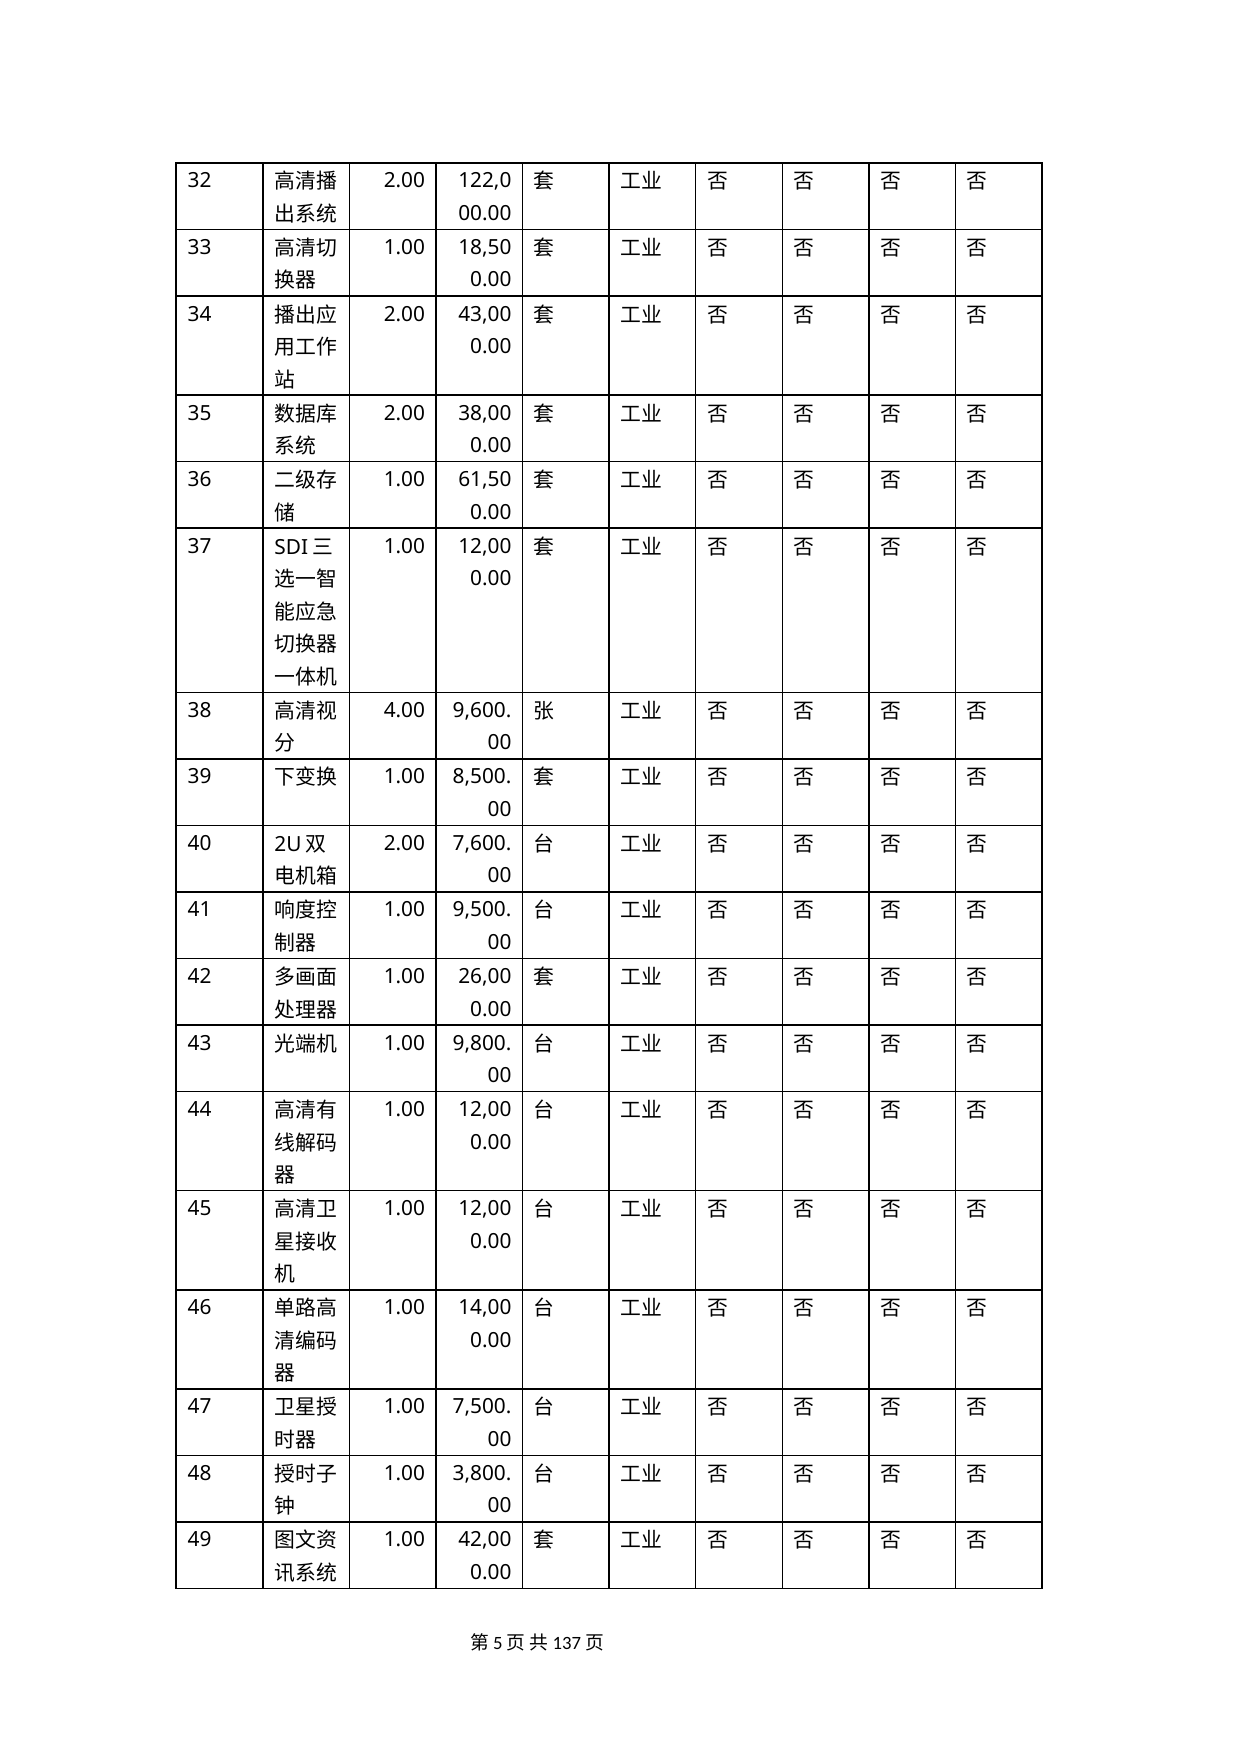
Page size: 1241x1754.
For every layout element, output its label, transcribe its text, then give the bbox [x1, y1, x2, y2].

table_cell 26,000.00 [437, 959, 522, 1024]
table_cell 44 [177, 1092, 262, 1190]
table_cell 否 [956, 1456, 1041, 1521]
table_cell 否 [783, 826, 868, 891]
table_cell 否 [956, 1092, 1041, 1190]
table_cell 40 [177, 826, 262, 891]
table_cell 否 [696, 1092, 782, 1190]
table_cell 高清卫星接收机 [264, 1191, 349, 1289]
table_cell 否 [696, 1456, 782, 1521]
table_cell 否 [870, 760, 955, 824]
table_cell 9,800.00 [437, 1026, 522, 1091]
table_cell 14,000.00 [437, 1291, 522, 1388]
table_cell 否 [956, 396, 1041, 461]
table_cell 工业 [610, 462, 695, 527]
table_cell 18,500.00 [437, 230, 522, 295]
table_cell 授时子钟 [264, 1456, 349, 1521]
table_cell 9,600.00 [437, 693, 522, 758]
table_cell 1.00 [350, 1390, 435, 1454]
table_cell 47 [177, 1390, 262, 1454]
table_cell 否 [956, 1523, 1041, 1588]
table_cell 台 [523, 1291, 608, 1388]
table_cell 36 [177, 462, 262, 527]
table_cell 否 [696, 164, 782, 228]
table_cell 1.00 [350, 462, 435, 527]
table_cell 多画面处理器 [264, 959, 349, 1024]
table_cell 否 [956, 230, 1041, 295]
table_cell 套 [523, 396, 608, 461]
table_cell 43,000.00 [437, 297, 522, 394]
table_cell 工业 [610, 893, 695, 958]
table_cell 38,000.00 [437, 396, 522, 461]
table_cell 工业 [610, 230, 695, 295]
table_cell 否 [783, 1523, 868, 1588]
table_cell 否 [870, 297, 955, 394]
table_cell 41 [177, 893, 262, 958]
table_cell 否 [956, 693, 1041, 758]
table_cell 否 [696, 529, 782, 691]
table_cell 工业 [610, 760, 695, 824]
table_cell 否 [870, 1390, 955, 1454]
table_cell 二级存储 [264, 462, 349, 527]
table_cell 否 [870, 1026, 955, 1091]
table_cell 1.00 [350, 1191, 435, 1289]
table_cell 否 [956, 826, 1041, 891]
table_cell 否 [696, 1191, 782, 1289]
table_cell 否 [870, 1456, 955, 1521]
table_cell 套 [523, 164, 608, 228]
table_cell 张 [523, 693, 608, 758]
table_cell 否 [783, 164, 868, 228]
table_cell 套 [523, 760, 608, 824]
table_cell 2.00 [350, 164, 435, 228]
table_cell 否 [956, 1026, 1041, 1091]
table_cell 否 [783, 230, 868, 295]
table_cell 否 [870, 396, 955, 461]
table_cell 12,000.00 [437, 1191, 522, 1289]
table_cell 高清切换器 [264, 230, 349, 295]
table_cell 工业 [610, 1456, 695, 1521]
table_cell 否 [870, 826, 955, 891]
table_cell 1.00 [350, 893, 435, 958]
table_cell 否 [870, 230, 955, 295]
table_cell 台 [523, 1191, 608, 1289]
table_cell 43 [177, 1026, 262, 1091]
table_cell 卫星授时器 [264, 1390, 349, 1454]
table_cell 工业 [610, 1291, 695, 1388]
table_cell 否 [783, 893, 868, 958]
table_cell 工业 [610, 1092, 695, 1190]
table_cell 否 [956, 462, 1041, 527]
table_cell 1.00 [350, 529, 435, 691]
table_cell 套 [523, 959, 608, 1024]
table_cell 否 [696, 1523, 782, 1588]
table_cell 1.00 [350, 959, 435, 1024]
table_cell 1.00 [350, 1026, 435, 1091]
table_cell 否 [870, 1291, 955, 1388]
table_cell 高清播出系统 [264, 164, 349, 228]
table_cell 2.00 [350, 826, 435, 891]
table_cell 否 [696, 893, 782, 958]
table_cell 7,500.00 [437, 1390, 522, 1454]
table_cell 工业 [610, 959, 695, 1024]
table_cell 1.00 [350, 1291, 435, 1388]
table_cell 否 [870, 1191, 955, 1289]
table_cell 32 [177, 164, 262, 228]
table_cell 套 [523, 529, 608, 691]
table_cell 工业 [610, 1026, 695, 1091]
table_cell 套 [523, 297, 608, 394]
table_cell 否 [870, 959, 955, 1024]
table_cell 12,000.00 [437, 529, 522, 691]
table_cell 否 [870, 1523, 955, 1588]
table_cell 工业 [610, 1191, 695, 1289]
table_cell 图文资讯系统 [264, 1523, 349, 1588]
table_cell 工业 [610, 826, 695, 891]
table_cell 套 [523, 230, 608, 295]
table_cell 工业 [610, 693, 695, 758]
table_cell 工业 [610, 529, 695, 691]
table_cell 1.00 [350, 1456, 435, 1521]
table_cell 46 [177, 1291, 262, 1388]
table_cell 否 [696, 297, 782, 394]
table_cell 单路高清编码器 [264, 1291, 349, 1388]
table_cell 7,600.00 [437, 826, 522, 891]
table_cell 否 [783, 1390, 868, 1454]
table_cell 39 [177, 760, 262, 824]
table_cell 否 [783, 462, 868, 527]
table_cell 4.00 [350, 693, 435, 758]
table_cell 9,500.00 [437, 893, 522, 958]
table_cell 否 [783, 1191, 868, 1289]
table_cell 台 [523, 1456, 608, 1521]
table_cell 2.00 [350, 396, 435, 461]
table_cell 否 [956, 297, 1041, 394]
table_cell 否 [696, 1291, 782, 1388]
table_cell 42,000.00 [437, 1523, 522, 1588]
table_cell 2U双电机箱 [264, 826, 349, 891]
table_cell 8,500.00 [437, 760, 522, 824]
table_cell 工业 [610, 1523, 695, 1588]
table_cell 否 [696, 1026, 782, 1091]
table_cell 高清视分 [264, 693, 349, 758]
table_cell 否 [783, 1291, 868, 1388]
table_cell 1.00 [350, 1092, 435, 1190]
table_cell 否 [870, 893, 955, 958]
table_cell 台 [523, 1390, 608, 1454]
table_cell 49 [177, 1523, 262, 1588]
table_cell 61,500.00 [437, 462, 522, 527]
table_cell 否 [696, 1390, 782, 1454]
table_cell 否 [783, 1092, 868, 1190]
table_cell 否 [696, 230, 782, 295]
table_cell 否 [870, 529, 955, 691]
table_cell 33 [177, 230, 262, 295]
table_cell 否 [956, 529, 1041, 691]
table_cell 37 [177, 529, 262, 691]
table_cell 否 [783, 959, 868, 1024]
table_cell 下变换 [264, 760, 349, 824]
table_cell 响度控制器 [264, 893, 349, 958]
table_cell 否 [956, 1191, 1041, 1289]
table_cell 1.00 [350, 230, 435, 295]
table_cell 否 [870, 164, 955, 228]
table_cell 套 [523, 1523, 608, 1588]
table_cell 3,800.00 [437, 1456, 522, 1521]
table_cell 播出应用工作站 [264, 297, 349, 394]
table_cell 否 [783, 1456, 868, 1521]
table_cell 45 [177, 1191, 262, 1289]
table_cell 工业 [610, 297, 695, 394]
table_cell 否 [783, 693, 868, 758]
table_cell 34 [177, 297, 262, 394]
table_cell 122,000.00 [437, 164, 522, 228]
table_cell 35 [177, 396, 262, 461]
table_cell 否 [696, 462, 782, 527]
table_cell 42 [177, 959, 262, 1024]
table_cell 否 [783, 760, 868, 824]
table_cell 否 [956, 760, 1041, 824]
table_cell 工业 [610, 1390, 695, 1454]
table_cell 否 [696, 396, 782, 461]
table_cell 否 [696, 826, 782, 891]
table_cell 台 [523, 1026, 608, 1091]
table_cell 工业 [610, 396, 695, 461]
table_cell 否 [956, 1291, 1041, 1388]
table_cell 12,000.00 [437, 1092, 522, 1190]
table_cell 1.00 [350, 760, 435, 824]
table_cell 数据库系统 [264, 396, 349, 461]
table_cell 38 [177, 693, 262, 758]
table_cell 否 [696, 760, 782, 824]
table_cell 1.00 [350, 1523, 435, 1588]
table_cell 2.00 [350, 297, 435, 394]
table_cell 否 [783, 297, 868, 394]
table_cell 否 [870, 693, 955, 758]
table_cell 否 [956, 1390, 1041, 1454]
table_cell 工业 [610, 164, 695, 228]
table_cell 光端机 [264, 1026, 349, 1091]
table_cell 台 [523, 826, 608, 891]
table_cell 否 [956, 959, 1041, 1024]
table_cell SDI三选一智能应急切换器一体机 [264, 529, 349, 691]
table_cell 台 [523, 893, 608, 958]
table_cell 否 [870, 462, 955, 527]
table_cell 48 [177, 1456, 262, 1521]
table_cell 否 [783, 1026, 868, 1091]
table_cell 否 [696, 693, 782, 758]
table_cell 套 [523, 462, 608, 527]
table_cell 否 [956, 164, 1041, 228]
table_cell 否 [783, 396, 868, 461]
table_cell 否 [783, 529, 868, 691]
table_cell 否 [870, 1092, 955, 1190]
table_cell 台 [523, 1092, 608, 1190]
table_cell 高清有线解码器 [264, 1092, 349, 1190]
table_cell 否 [696, 959, 782, 1024]
table_cell 否 [956, 893, 1041, 958]
